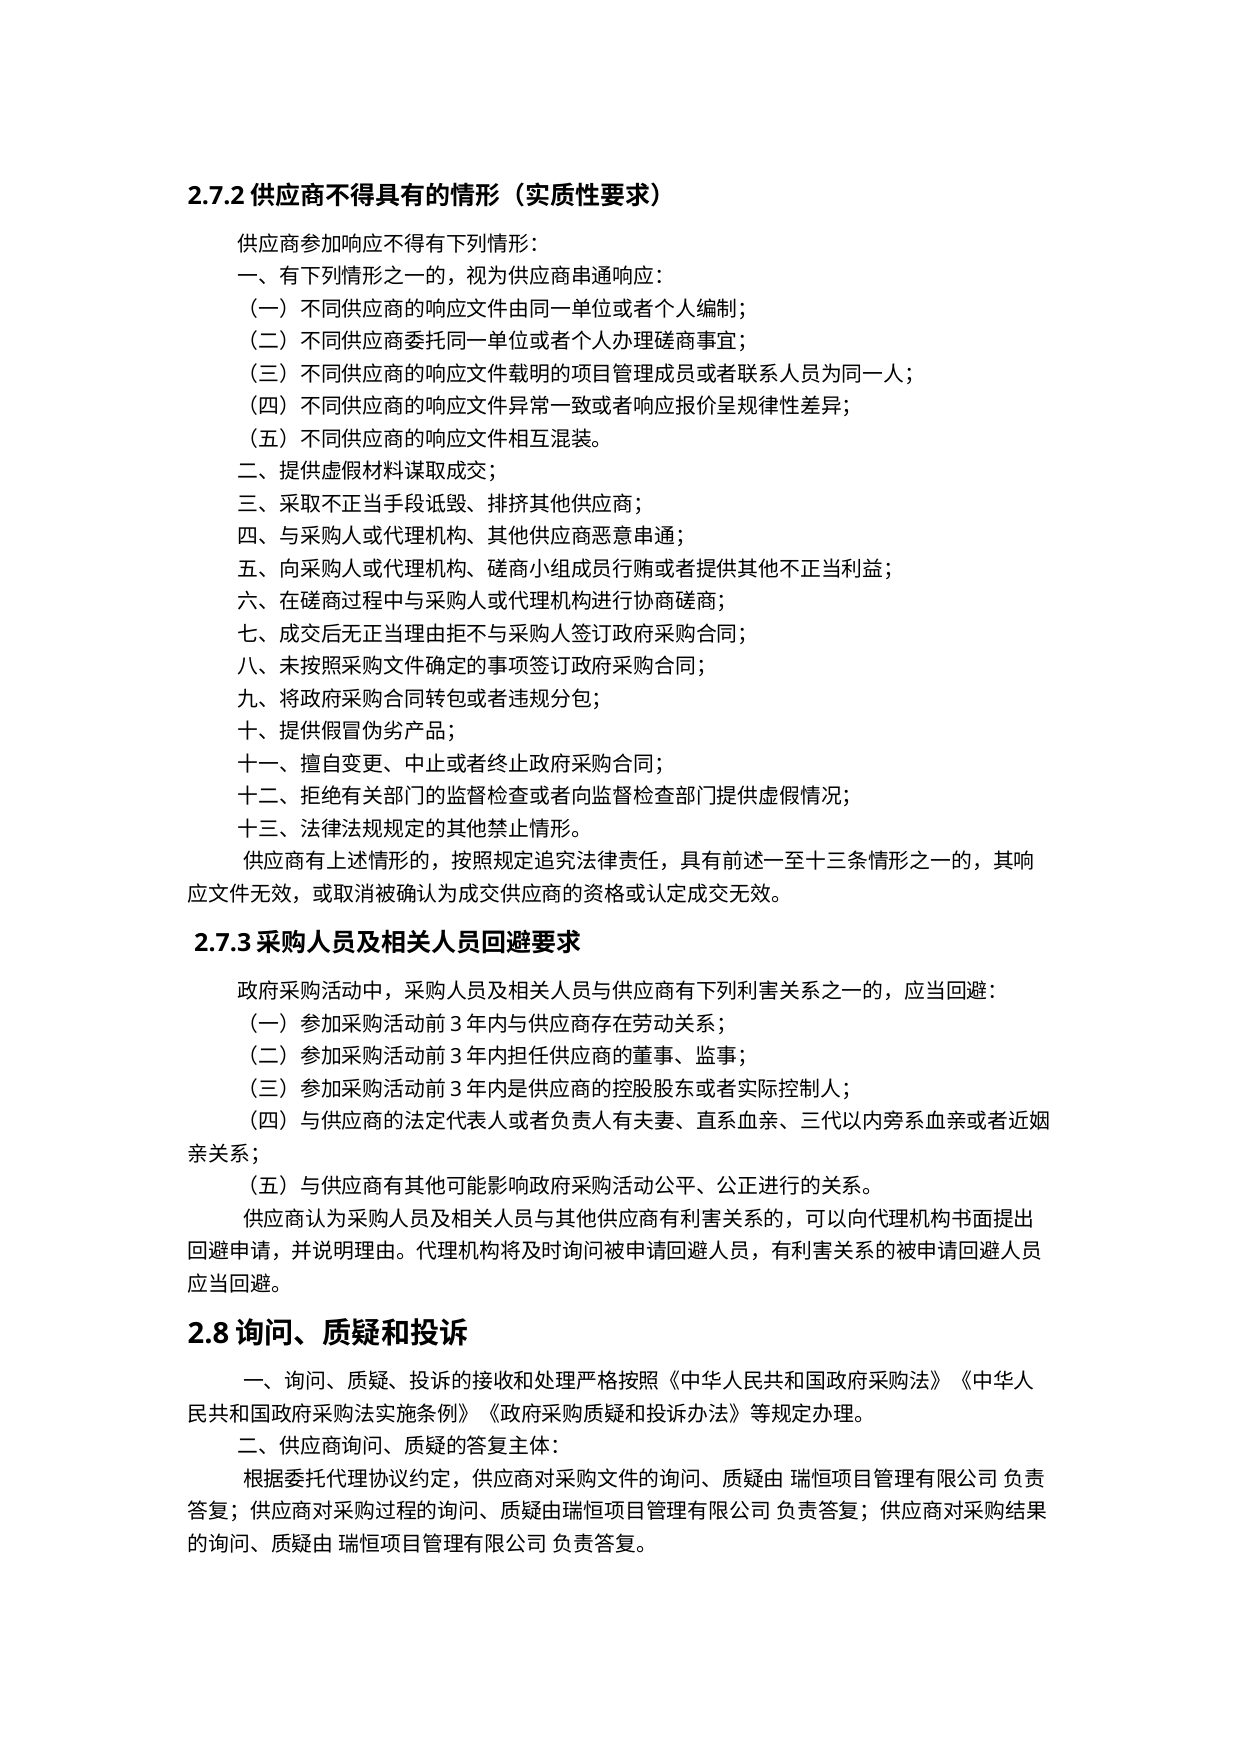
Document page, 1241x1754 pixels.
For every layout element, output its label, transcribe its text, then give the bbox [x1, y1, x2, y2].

text 根据委托代理协议约定，供应商对采购文件的询问、质疑由 瑞恒项目管理有限公司 负责答复；供应商对采购过程的询问、质疑由瑞恒项目管理有限公司 负责答复；供应商对采购结果的询问、质疑由 瑞恒项目管理有限公司 负责答复。 [187, 1462, 1053, 1559]
text 五、向采购人或代理机构、磋商小组成员行贿或者提供其他不正当利益； [187, 552, 1053, 584]
text 十三、法律法规规定的其他禁止情形。 [187, 812, 1053, 844]
text 二、供应商询问、质疑的答复主体： [187, 1429, 1053, 1462]
text （五）与供应商有其他可能影响政府采购活动公平、公正进行的关系。 [187, 1169, 1053, 1202]
text 供应商有上述情形的，按照规定追究法律责任，具有前述一至十三条情形之一的，其响应文件无效，或取消被确认为成交供应商的资格或认定成交无效。 [187, 844, 1053, 909]
text 七、成交后无正当理由拒不与采购人签订政府采购合同； [187, 617, 1053, 649]
text （一）不同供应商的响应文件由同一单位或者个人编制； [187, 292, 1053, 324]
text 政府采购活动中，采购人员及相关人员与供应商有下列利害关系之一的，应当回避： [187, 974, 1053, 1007]
text 供应商参加响应不得有下列情形： [187, 227, 1053, 259]
text 九、将政府采购合同转包或者违规分包； [187, 682, 1053, 714]
text 三、采取不正当手段诋毁、排挤其他供应商； [187, 487, 1053, 519]
text 二、提供虚假材料谋取成交； [187, 454, 1053, 487]
text 十一、擅自变更、中止或者终止政府采购合同； [187, 747, 1053, 779]
text 四、与采购人或代理机构、其他供应商恶意串通； [187, 519, 1053, 552]
text 十、提供假冒伪劣产品； [187, 714, 1053, 747]
text （三）参加采购活动前3年内是供应商的控股股东或者实际控制人； [187, 1072, 1053, 1104]
text 十二、拒绝有关部门的监督检查或者向监督检查部门提供虚假情况； [187, 779, 1053, 812]
text （三）不同供应商的响应文件载明的项目管理成员或者联系人员为同一人； [187, 357, 1053, 389]
text （二）不同供应商委托同一单位或者个人办理磋商事宜； [187, 324, 1053, 357]
text （二）参加采购活动前3年内担任供应商的董事、监事； [187, 1039, 1053, 1072]
text 2.8询问、质疑和投诉 [187, 1299, 1053, 1364]
text 2.7.3采购人员及相关人员回避要求 [187, 909, 1053, 974]
text 2.7.2供应商不得具有的情形（实质性要求） [187, 162, 1053, 227]
text （一）参加采购活动前3年内与供应商存在劳动关系； [187, 1007, 1053, 1039]
text （四）与供应商的法定代表人或者负责人有夫妻、直系血亲、三代以内旁系血亲或者近姻亲关系； [187, 1104, 1053, 1169]
text 八、未按照采购文件确定的事项签订政府采购合同； [187, 649, 1053, 682]
text （四）不同供应商的响应文件异常一致或者响应报价呈规律性差异； [187, 389, 1053, 422]
text 一、有下列情形之一的，视为供应商串通响应： [187, 259, 1053, 292]
text （五）不同供应商的响应文件相互混装。 [187, 422, 1053, 454]
text 一、询问、质疑、投诉的接收和处理严格按照《中华人民共和国政府采购法》《中华人民共和国政府采购法实施条例》《政府采购质疑和投诉办法》等规定办理。 [187, 1364, 1053, 1429]
text 供应商认为采购人员及相关人员与其他供应商有利害关系的，可以向代理机构书面提出回避申请，并说明理由。代理机构将及时询问被申请回避人员，有利害关系的被申请回避人员应当回避。 [187, 1202, 1053, 1299]
text 六、在磋商过程中与采购人或代理机构进行协商磋商； [187, 584, 1053, 617]
